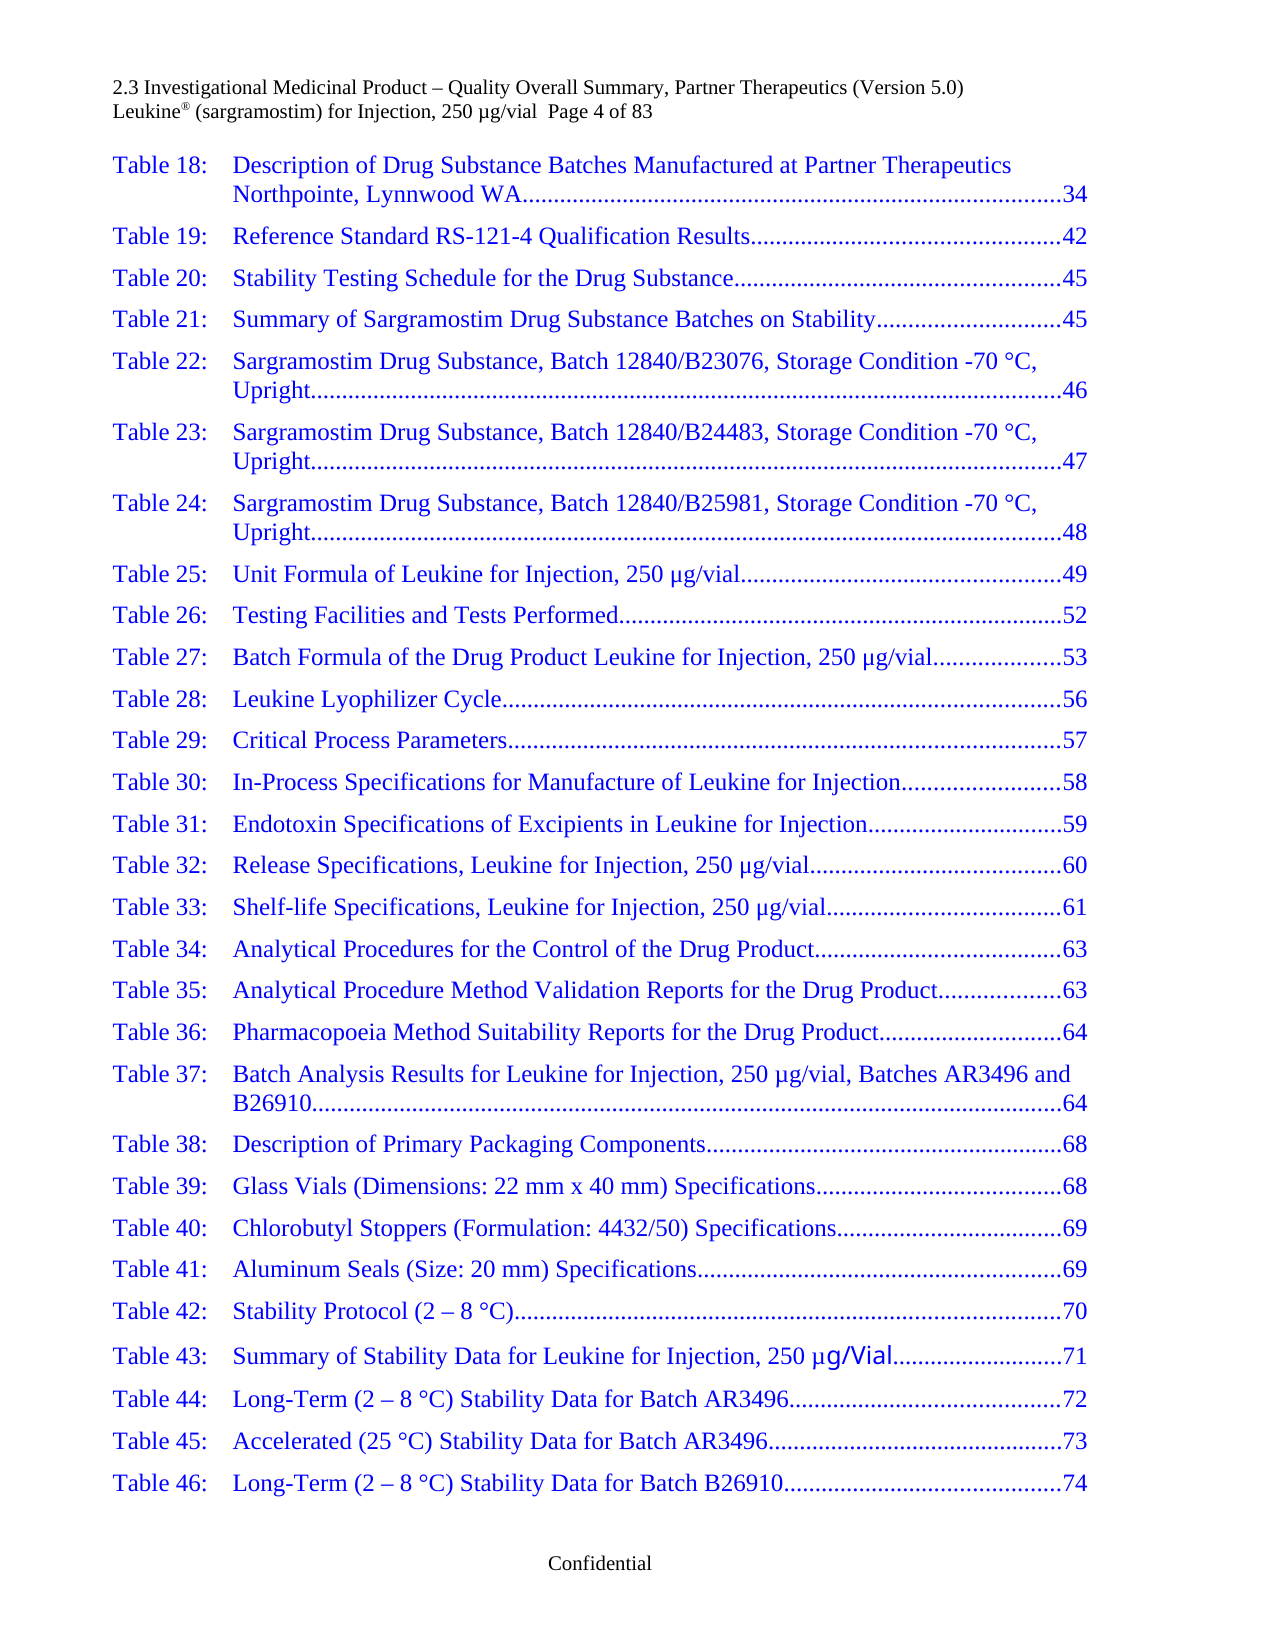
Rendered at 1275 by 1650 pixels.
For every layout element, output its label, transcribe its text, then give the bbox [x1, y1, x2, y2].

text Table 26: Testing Facilities and Tests Performed 52 [112, 600, 1117, 629]
text Table 22: Sargramostim Drug Substance, Batch 12840/B23076, Storage Condition -70 °C, Upright 46 [112, 346, 1117, 404]
text Table 31: Endotoxin Specifications of Excipients in Leukine for Injection 59 [112, 808, 1117, 837]
text Table 39: Glass Vials (Dimensions: 22 mm x 40 mm) Specifications 68 [112, 1171, 1117, 1200]
text Table 24: Sargramostim Drug Substance, Batch 12840/B25981, Storage Condition -70 °C, Upright 48 [112, 487, 1117, 546]
text Table 27: Batch Formula of the Drug Product Leukine for Injection, 250 μg/vial 53 [112, 642, 1117, 671]
text Table 19: Reference Standard RS-121-4 Qualification Results 42 [112, 221, 1117, 250]
text Table 36: Pharmacopoeia Method Suitability Reports for the Drug Product 64 [112, 1017, 1117, 1046]
text Table 23: Sargramostim Drug Substance, Batch 12840/B24483, Storage Condition -70 °C, Upright 47 [112, 417, 1117, 475]
text Table 32: Release Specifications, Leukine for Injection, 250 μg/vial 60 [112, 850, 1117, 879]
text Table 40: Chlorobutyl Stoppers (Formulation: 4432/50) Specifications 69 [112, 1212, 1117, 1242]
text Table 44: Long-Term (2 – 8 °C) Stability Data for Batch AR3496 72 [112, 1384, 1117, 1413]
text Table 45: Accelerated (25 °C) Stability Data for Batch AR3496 73 [112, 1426, 1117, 1455]
text Table 41: Aluminum Seals (Size: 20 mm) Specifications 69 [112, 1254, 1117, 1283]
text Table 29: Critical Process Parameters 57 [112, 725, 1117, 754]
text Table 43: Summary of Stability Data for Leukine for Injection, 250 µg/Vial 71 [112, 1337, 1117, 1372]
text Table 28: Leukine Lyophilizer Cycle 56 [112, 683, 1117, 712]
text Table 33: Shelf-life Specifications, Leukine for Injection, 250 μg/vial 61 [112, 892, 1117, 921]
text Table 25: Unit Formula of Leukine for Injection, 250 μg/vial 49 [112, 558, 1117, 587]
text Table 20: Stability Testing Schedule for the Drug Substance 45 [112, 262, 1117, 292]
text Table 35: Analytical Procedure Method Validation Reports for the Drug Product 63 [112, 975, 1117, 1004]
text Table 46: Long-Term (2 – 8 °C) Stability Data for Batch B26910 74 [112, 1467, 1117, 1497]
text Table 42: Stability Protocol (2 – 8 °C) 70 [112, 1296, 1117, 1325]
text Table 34: Analytical Procedures for the Control of the Drug Product 63 [112, 933, 1117, 962]
text Table 18: Description of Drug Substance Batches Manufactured at Partner Therapeutics Northpointe, Lynnwood WA 34 [112, 150, 1117, 208]
text Table 37: Batch Analysis Results for Leukine for Injection, 250 µg/vial, Batches AR3496 and B26910 64 [112, 1058, 1117, 1117]
text Table 30: In-Process Specifications for Manufacture of Leukine for Injection 58 [112, 767, 1117, 796]
text Table 38: Description of Primary Packaging Components 68 [112, 1129, 1117, 1158]
text Table 21: Summary of Sargramostim Drug Substance Batches on Stability 45 [112, 304, 1117, 333]
